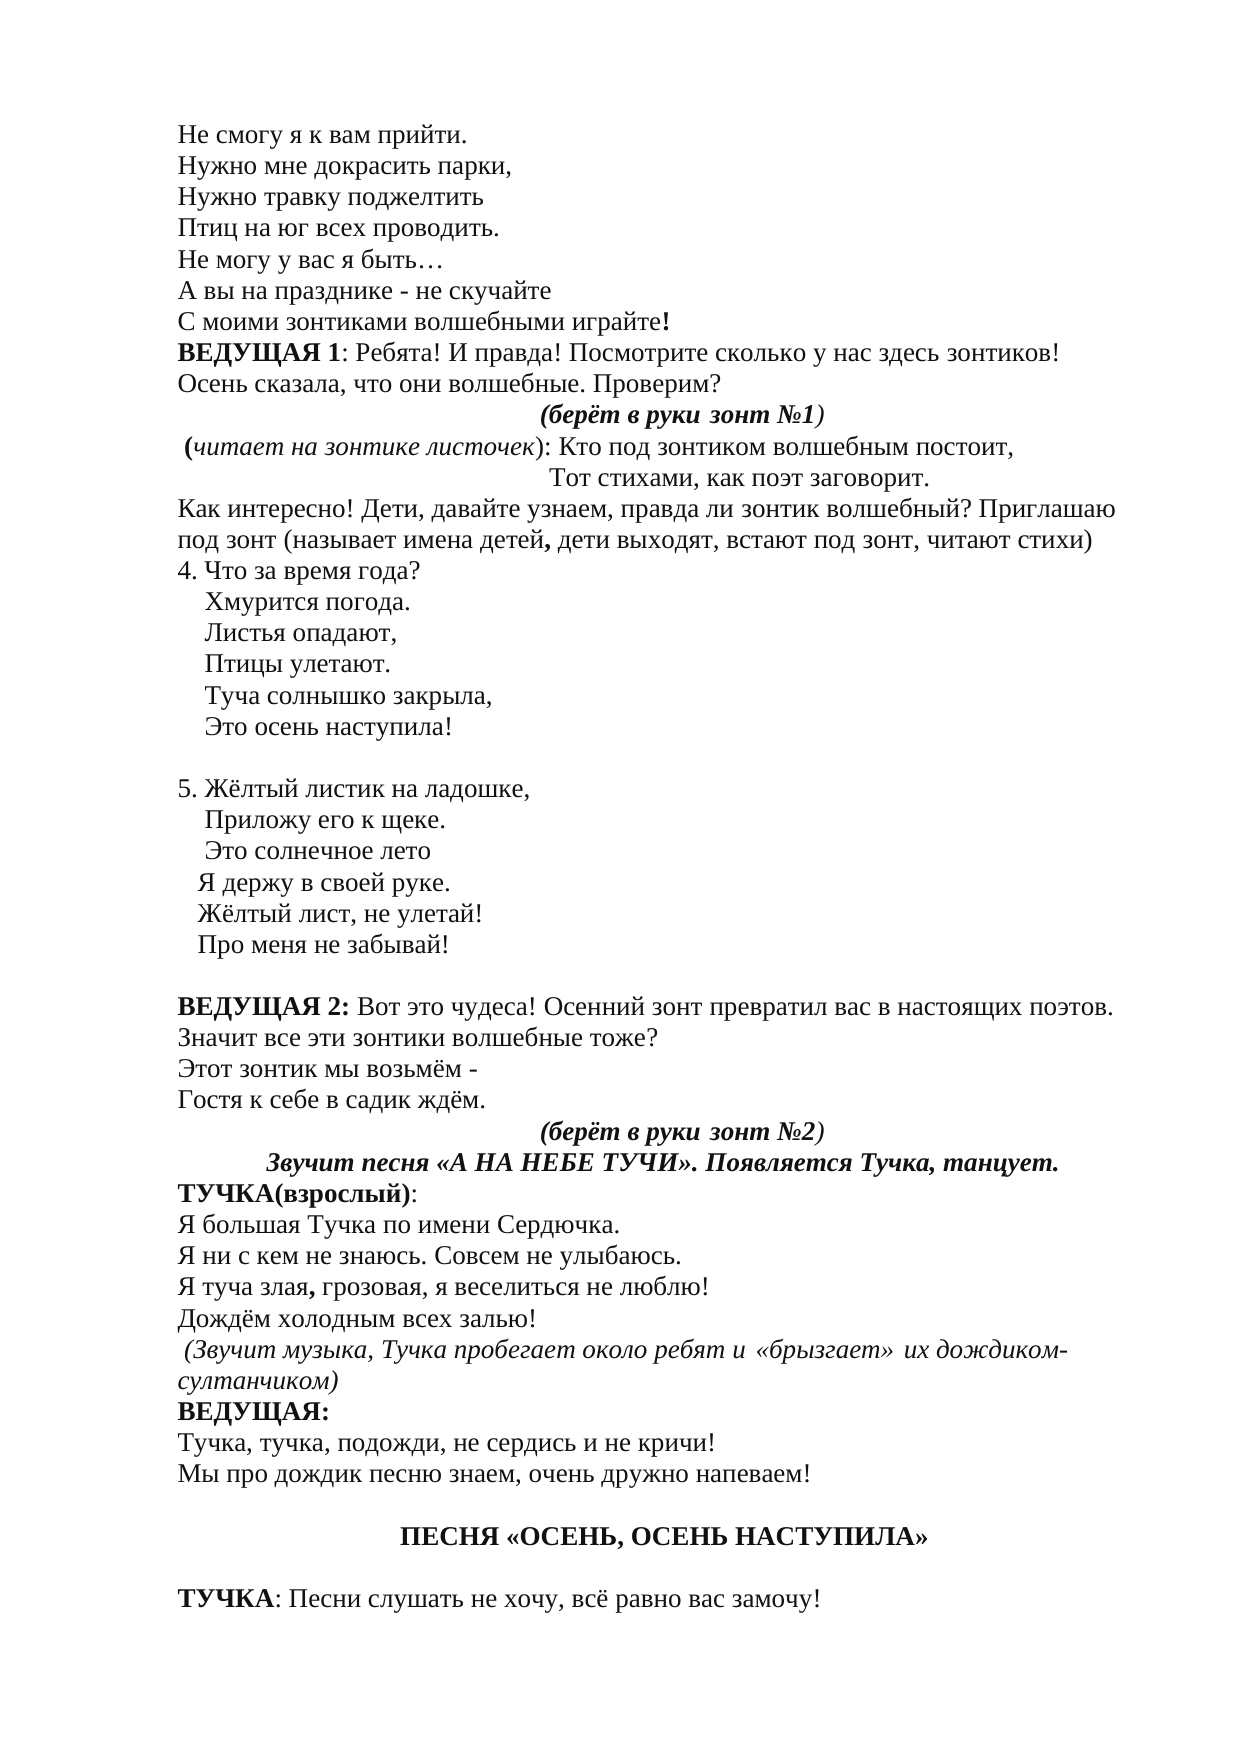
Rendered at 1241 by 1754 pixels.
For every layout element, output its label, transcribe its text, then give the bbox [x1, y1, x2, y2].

text Листья опадают, [177, 616, 1152, 648]
text (Звучит музыка, Тучка пробегает около ребят и «брызгает» их дождиком-султанчиком) [177, 1333, 1152, 1395]
text Я туча злая, грозовая, я веселиться не люблю! [177, 1271, 1152, 1302]
text Звучит песня «А НА НЕБЕ ТУЧИ». Появляется Тучка, танцует. [177, 1146, 1152, 1177]
text Не смогу я к вам прийти. [177, 118, 1152, 149]
text А вы на празднике - не скучайте [177, 274, 1152, 305]
text Птиц на юг всех проводить. [177, 212, 1152, 243]
text Приложу его к щеке. [177, 803, 1152, 834]
text Мы про дождик песню знаем, очень дружно напеваем! [177, 1457, 1152, 1488]
text Осень сказала, что они волшебные. Проверим? [177, 367, 1152, 398]
text Тот стихами, как поэт заговорит. [177, 461, 1152, 492]
text Жёлтый лист, не улетай! [177, 897, 1152, 928]
text (читает на зонтике листочек): Кто под зонтиком волшебным постоит, [177, 429, 1152, 461]
text Птицы улетают. [177, 648, 1152, 679]
text Тучка, тучка, подожди, не сердись и не кричи! [177, 1426, 1152, 1457]
text Не могу у вас я быть… [177, 243, 1152, 274]
text Я держу в своей руке. [177, 866, 1152, 897]
text Как интересно! Дети, давайте узнаем, правда ли зонтик волшебный? Приглашаю под зонт (называет имена детей, дети выходят, встают под зонт, читают стихи) [177, 492, 1152, 554]
text Я ни с кем не знаюсь. Совсем не улыбаюсь. [177, 1239, 1152, 1271]
text Хмурится погода. [177, 585, 1152, 616]
text ПЕСНЯ «ОСЕНЬ, ОСЕНЬ НАСТУПИЛА» [177, 1520, 1152, 1551]
text 5. Жёлтый листик на ладошке, [177, 772, 1152, 803]
text Дождём холодным всех залью! [177, 1302, 1152, 1333]
text Нужно мне докрасить парки, [177, 149, 1152, 180]
text Это солнечное лето [177, 834, 1152, 866]
text ТУЧКА: Песни слушать не хочу, всё равно вас замочу! [177, 1582, 1152, 1613]
text ВЕДУЩАЯ 1: Ребята! И правда! Посмотрите сколько у нас здесь зонтиков! [177, 336, 1152, 367]
text ТУЧКА(взрослый): [177, 1177, 1152, 1208]
text Туча солнышко закрыла, [177, 679, 1152, 710]
text ВЕДУЩАЯ: [177, 1395, 1152, 1426]
text Гостя к себе в садик ждём. [177, 1084, 1152, 1115]
text Я большая Тучка по имени Сердючка. [177, 1208, 1152, 1239]
text Нужно травку поджелтить [177, 180, 1152, 212]
text ВЕДУЩАЯ 2: Вот это чудеса! Осенний зонт превратил вас в настоящих поэтов. Значит все эти зонтики волшебные тоже? [177, 990, 1152, 1052]
text Это осень наступила! [177, 710, 1152, 741]
text С моими зонтиками волшебными играйте! [177, 305, 1152, 336]
text Этот зонтик мы возьмём - [177, 1052, 1152, 1084]
text (берёт в руки зонт №1) [177, 398, 1152, 429]
text (берёт в руки зонт №2) [177, 1115, 1152, 1146]
text Про меня не забывай! [177, 928, 1152, 959]
text 4. Что за время года? [177, 554, 1152, 585]
